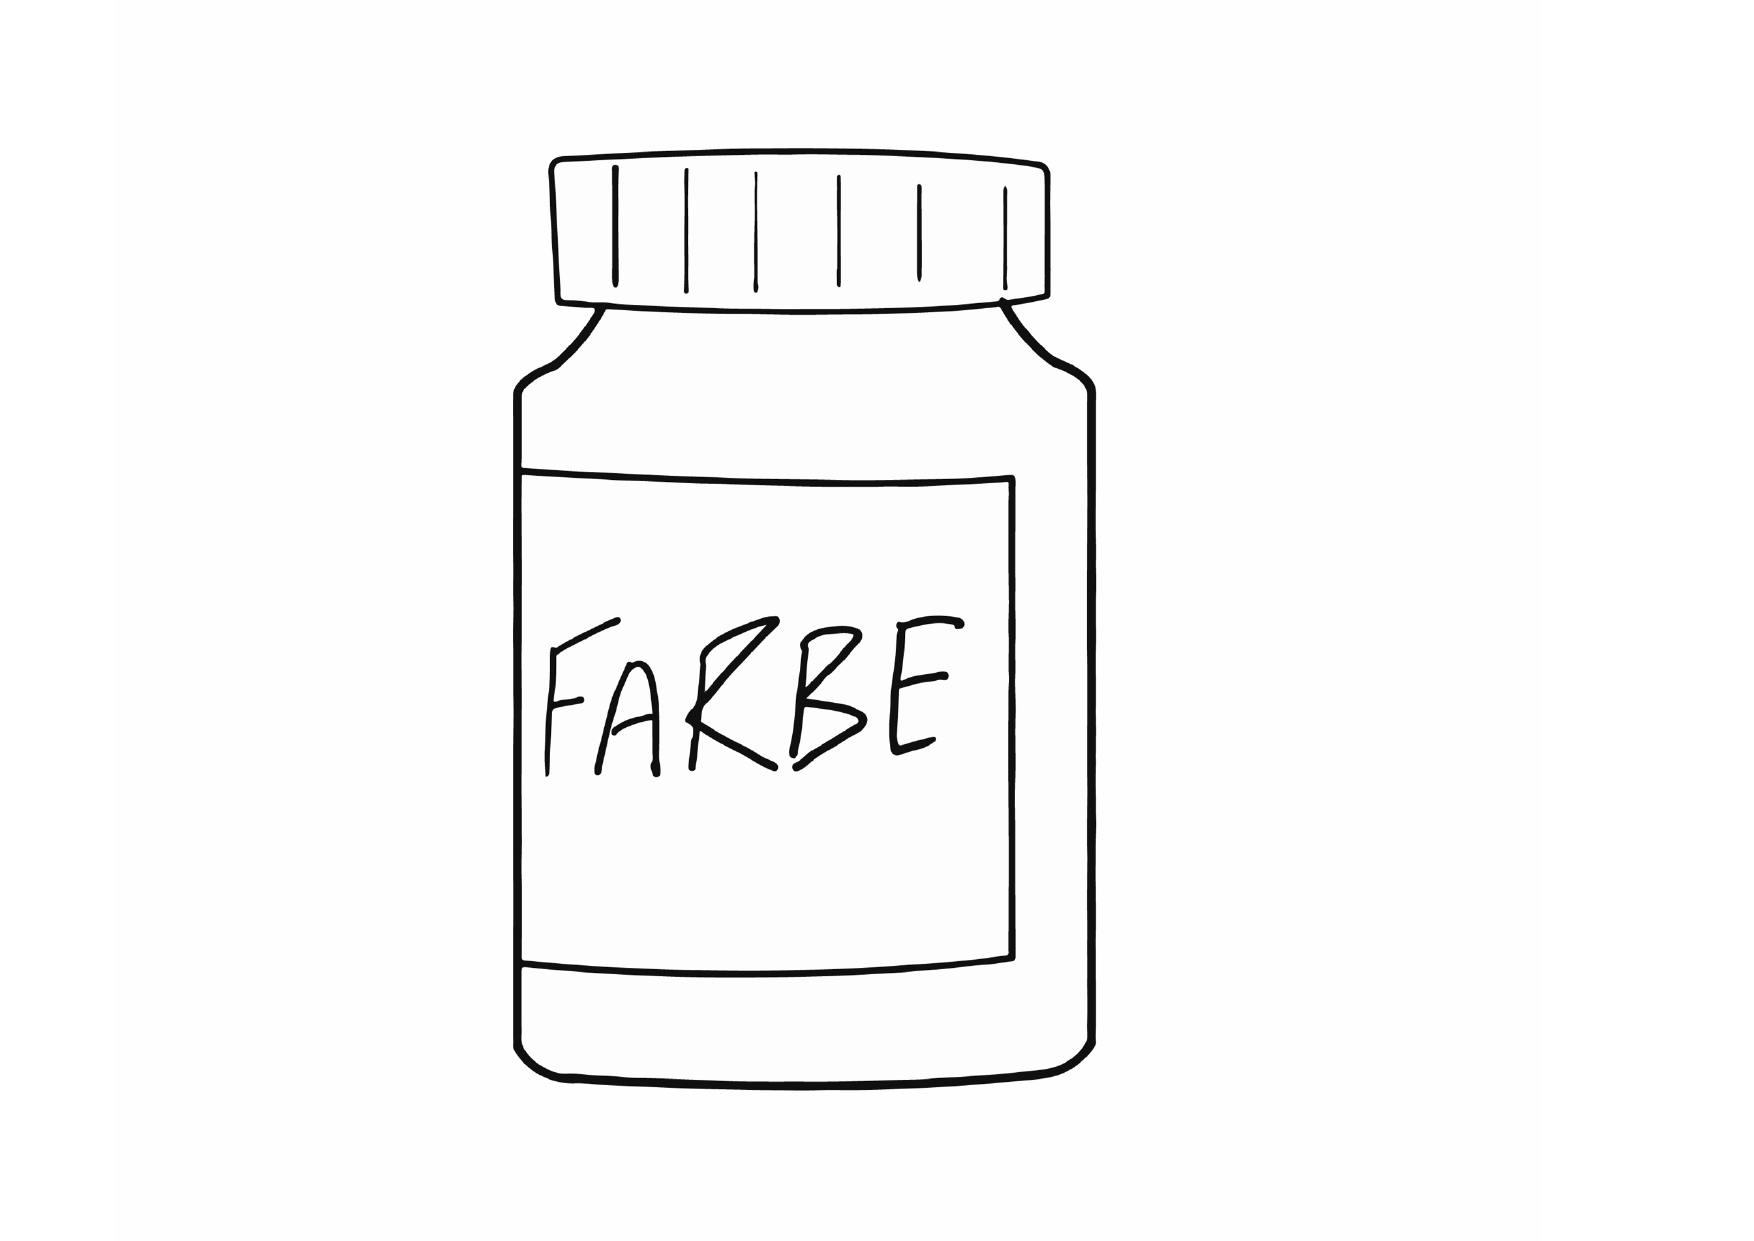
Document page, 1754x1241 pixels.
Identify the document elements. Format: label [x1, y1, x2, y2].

picture [115, 0, 1541, 1241]
